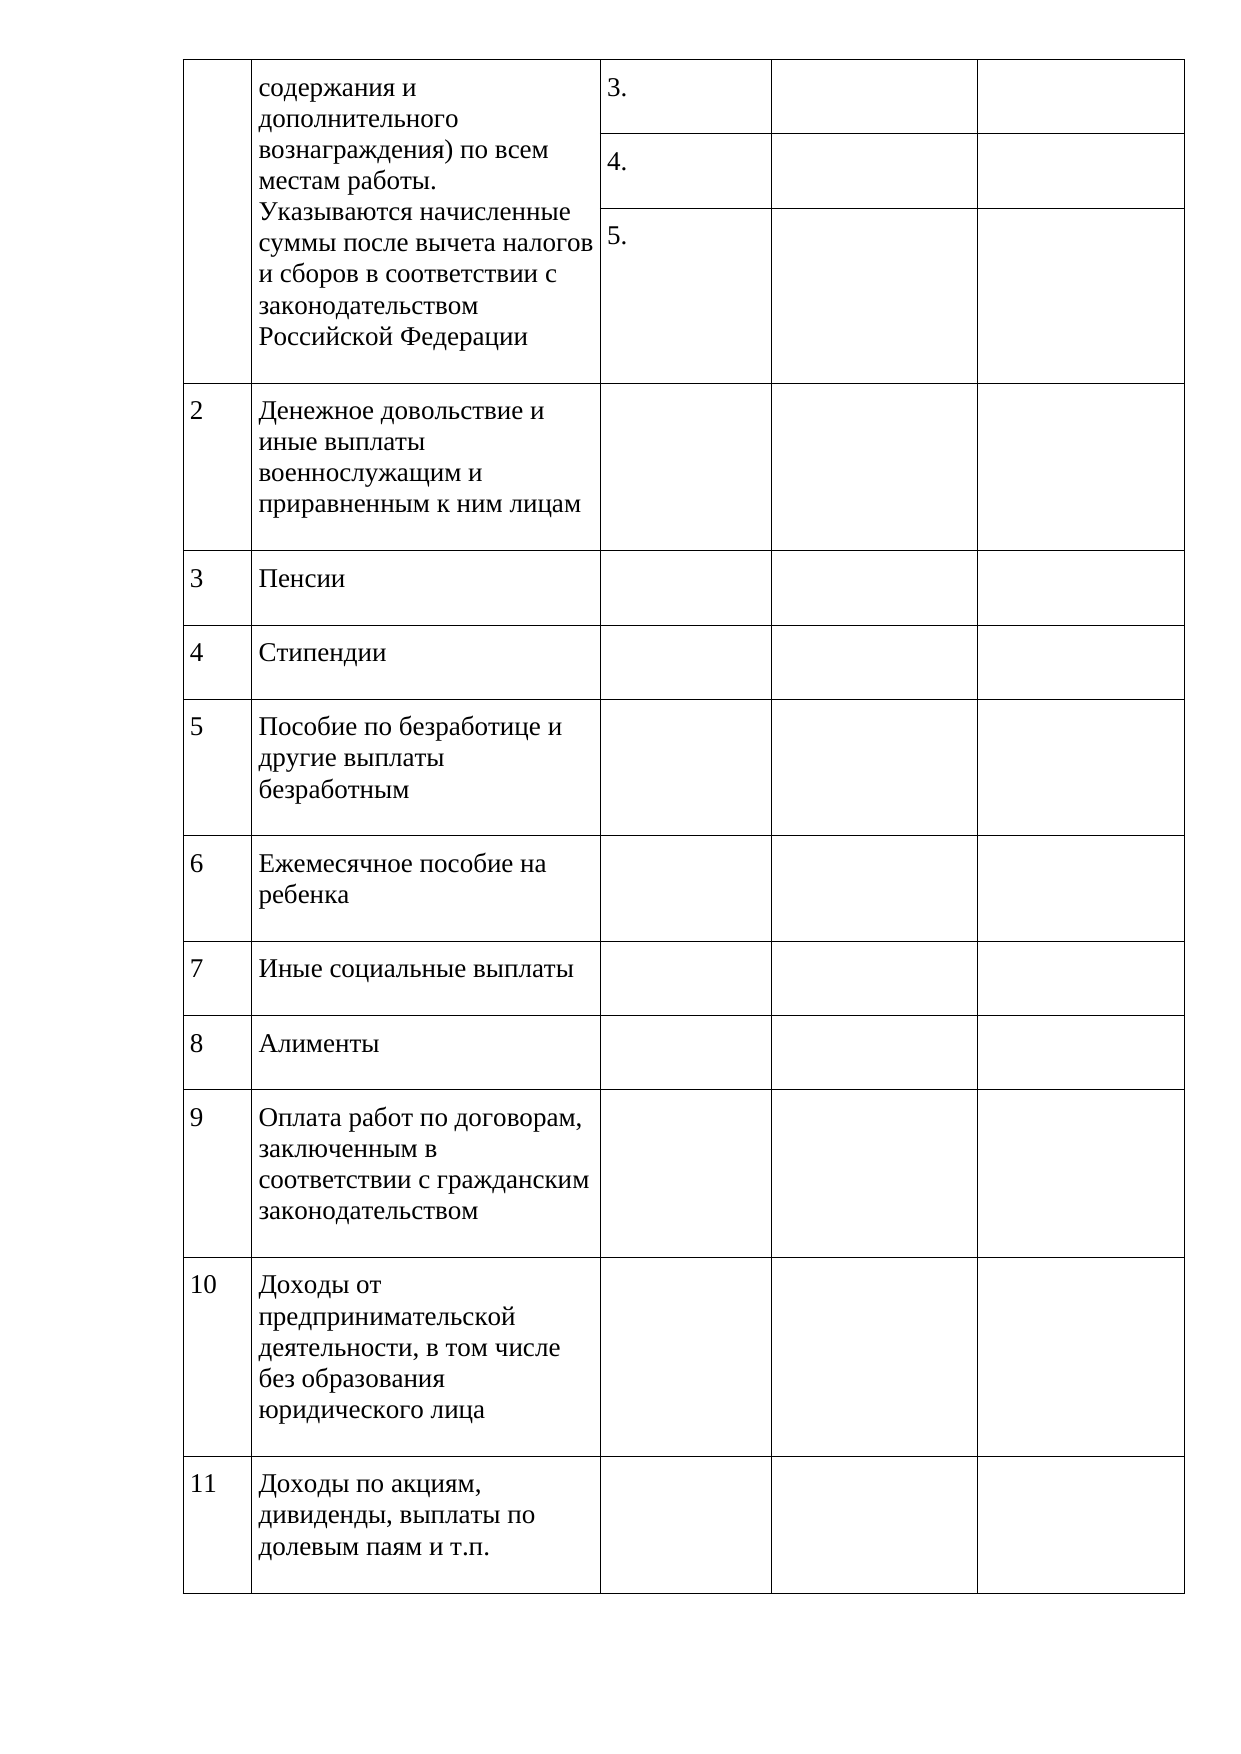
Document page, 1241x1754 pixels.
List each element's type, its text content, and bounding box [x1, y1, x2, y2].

table_cell [601, 1090, 771, 1257]
table_cell [772, 700, 977, 835]
table_cell [978, 209, 1184, 382]
table_cell Алименты [252, 1016, 600, 1089]
table_cell Оплата работ по договорам, заключенным в соответствии с гражданским законодательством [252, 1090, 600, 1257]
table_cell [772, 836, 977, 941]
table_cell Доходы от предпринимательской деятельности, в том числе без образования юридического лица [252, 1258, 600, 1456]
table_cell [601, 626, 771, 699]
table_cell Доходы по акциям, дивиденды, выплаты по долевым паям и т.п. [252, 1457, 600, 1592]
table_cell Стипендии [252, 626, 600, 699]
table_cell [978, 942, 1184, 1015]
table_cell 3. [601, 60, 771, 133]
table_cell [772, 134, 977, 208]
table_cell [978, 1090, 1184, 1257]
table_cell [601, 551, 771, 624]
table_cell [978, 836, 1184, 941]
table_cell [601, 700, 771, 835]
table_cell Пенсии [252, 551, 600, 624]
table_cell 7 [184, 942, 251, 1015]
table_cell [772, 551, 977, 624]
table_cell 3 [184, 551, 251, 624]
table_cell 4. [601, 134, 771, 208]
table_cell 4 [184, 626, 251, 699]
table_cell [978, 700, 1184, 835]
table_cell [978, 551, 1184, 624]
table_cell [978, 134, 1184, 208]
table_cell 5 [184, 700, 251, 835]
table_cell [601, 836, 771, 941]
table_cell [978, 1016, 1184, 1089]
table_cell [772, 1258, 977, 1456]
table_cell [978, 60, 1184, 133]
table_cell 10 [184, 1258, 251, 1456]
table_cell [772, 1090, 977, 1257]
table_cell Денежное довольствие и иные выплаты военнослужащим и приравненным к ним лицам [252, 384, 600, 550]
table_cell [978, 626, 1184, 699]
table_cell [772, 626, 977, 699]
table_cell [978, 384, 1184, 550]
table_cell [772, 1457, 977, 1592]
table_cell [601, 384, 771, 550]
table_cell [601, 1016, 771, 1089]
table_cell 5. [601, 209, 771, 382]
table_cell [772, 1016, 977, 1089]
table_cell Пособие по безработице и другие выплаты безработным [252, 700, 600, 835]
table_cell 6 [184, 836, 251, 941]
table_cell [601, 942, 771, 1015]
table_cell [772, 60, 977, 133]
table_cell 11 [184, 1457, 251, 1592]
table_cell 9 [184, 1090, 251, 1257]
table_cell [978, 1457, 1184, 1592]
table_cell [601, 1258, 771, 1456]
table_cell Ежемесячное пособие на ребенка [252, 836, 600, 941]
table_cell Иные социальные выплаты [252, 942, 600, 1015]
table_cell [772, 384, 977, 550]
table_cell [772, 942, 977, 1015]
table_cell 8 [184, 1016, 251, 1089]
table_cell [601, 1457, 771, 1592]
table_cell [978, 1258, 1184, 1456]
table_cell [772, 209, 977, 382]
table_cell 2 [184, 384, 251, 550]
